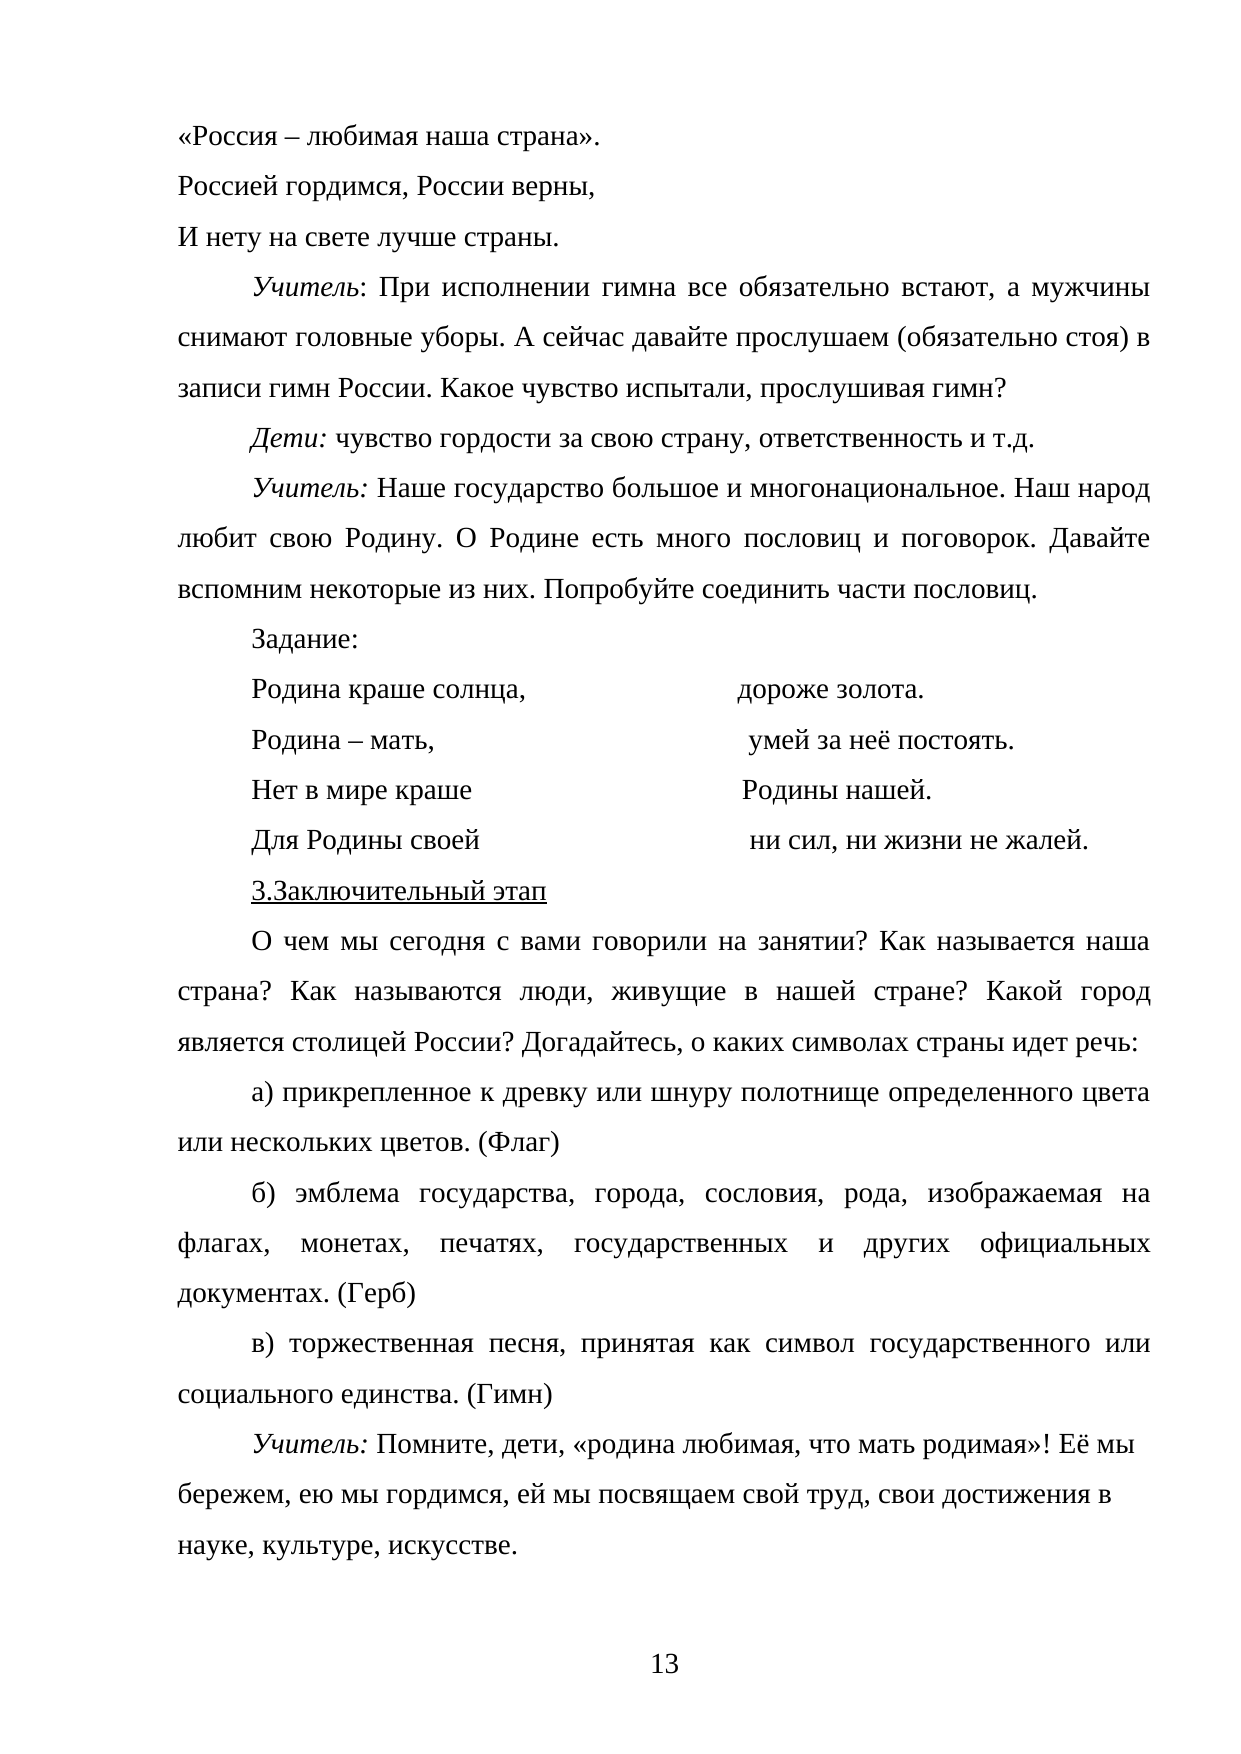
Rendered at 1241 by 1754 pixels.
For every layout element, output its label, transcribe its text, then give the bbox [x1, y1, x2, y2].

text Россией гордимся, России верны, [177, 168, 1152, 202]
text Дети: чувство гордости за свою страну, ответственность и т.д. [177, 420, 1152, 453]
text Нет в мире краше Родины нашей. [177, 772, 1152, 806]
text О чем мы сегодня с вами говорили на занятии? Как называется наша страна? Как называются люди, живущие в нашей стране? Какой город является столицей России? Догадайтесь, о каких символах страны идет речь: [177, 923, 1152, 1057]
text б) эмблема государства, города, сословия, рода, изображаемая на флагах, монетах, печатях, государственных и других официальных документах. (Герб) [177, 1175, 1152, 1309]
text 3.Заключительный этап [177, 873, 1152, 906]
text «Россия – любимая наша страна». [177, 118, 1152, 152]
text Учитель: Наше государство большое и многонациональное. Наш народ любит свою Родину. О Родине есть много пословиц и поговорок. Давайте вспомним некоторые из них. Попробуйте соединить части пословиц. [177, 470, 1152, 604]
text Учитель: При исполнении гимна все обязательно встают, а мужчины снимают головные уборы. А сейчас давайте прослушаем (обязательно стоя) в записи гимн России. Какое чувство испытали, прослушивая гимн? [177, 269, 1152, 403]
text в) торжественная песня, принятая как символ государственного или социального единства. (Гимн) [177, 1326, 1152, 1409]
text Учитель: Помните, дети, «родина любимая, что мать родимая»! Её мы бережем, ею мы гордимся, ей мы посвящаем свой труд, свои достижения в науке, культуре, искусстве. [177, 1426, 1152, 1560]
text Родина – мать, умей за неё постоять. [177, 722, 1152, 755]
text И нету на свете лучше страны. [177, 219, 1152, 252]
text Родина краше солнца, дороже золота. [177, 672, 1152, 705]
text а) прикрепленное к древку или шнуру полотнище определенного цвета или нескольких цветов. (Флаг) [177, 1074, 1152, 1158]
text Для Родины своей ни сил, ни жизни не жалей. [177, 822, 1152, 856]
text Задание: [177, 621, 1152, 655]
